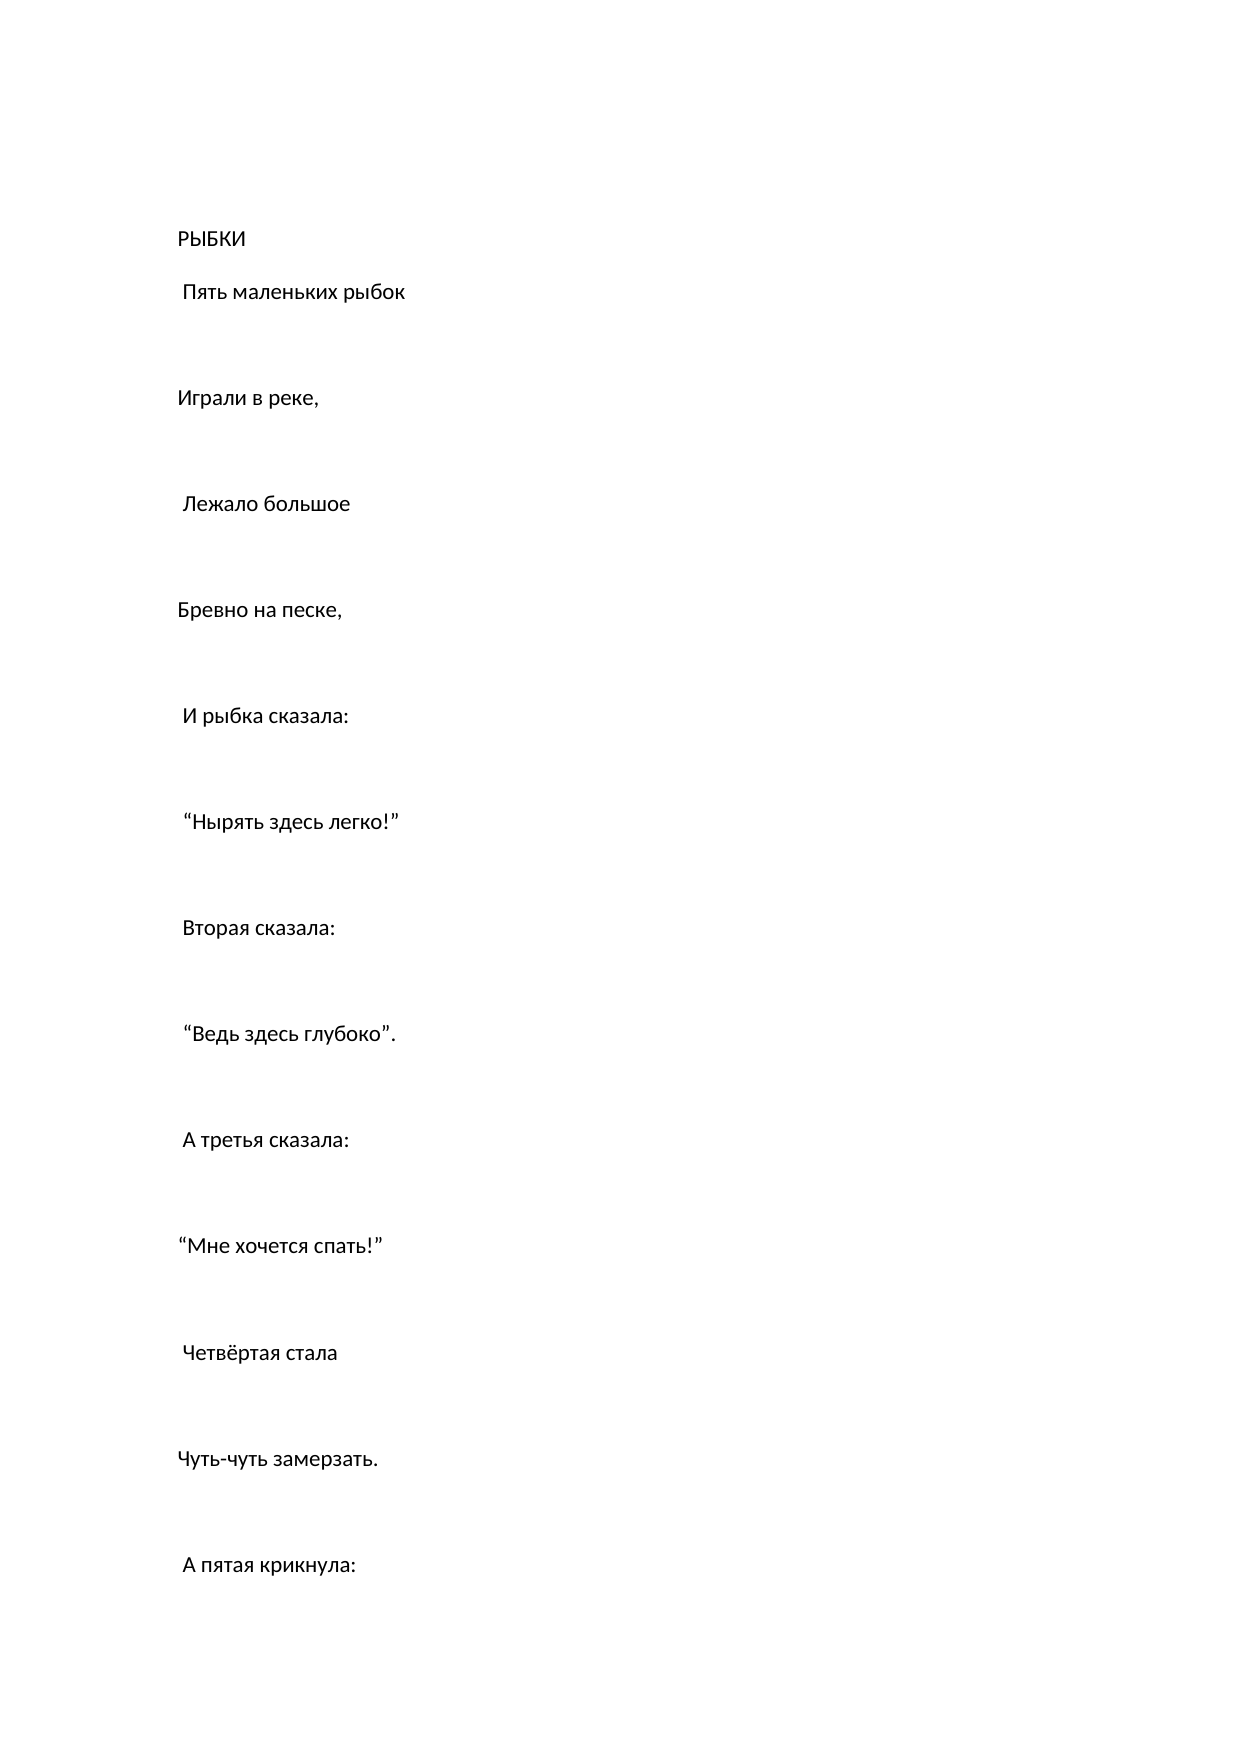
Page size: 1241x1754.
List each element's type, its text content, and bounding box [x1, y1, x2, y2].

text “Нырять здесь легко!” [177, 807, 1152, 835]
text “Ведь здесь глубоко”. [177, 1019, 1152, 1047]
text И рыбка сказала: [177, 701, 1152, 729]
text Чуть-чуть замерзать. [177, 1444, 1152, 1472]
text Вторая сказала: [177, 913, 1152, 941]
text Лежало большое [177, 489, 1152, 517]
text Играли в реке, [177, 383, 1152, 411]
text Четвёртая стала [177, 1338, 1152, 1366]
text РЫБКИ [177, 224, 1152, 252]
text А третья сказала: [177, 1126, 1152, 1153]
text “Мне хочется спать!” [177, 1232, 1152, 1259]
text Бревно на песке, [177, 595, 1152, 623]
text А пятая крикнула: [177, 1550, 1152, 1578]
text Пять маленьких рыбок [177, 277, 1152, 305]
